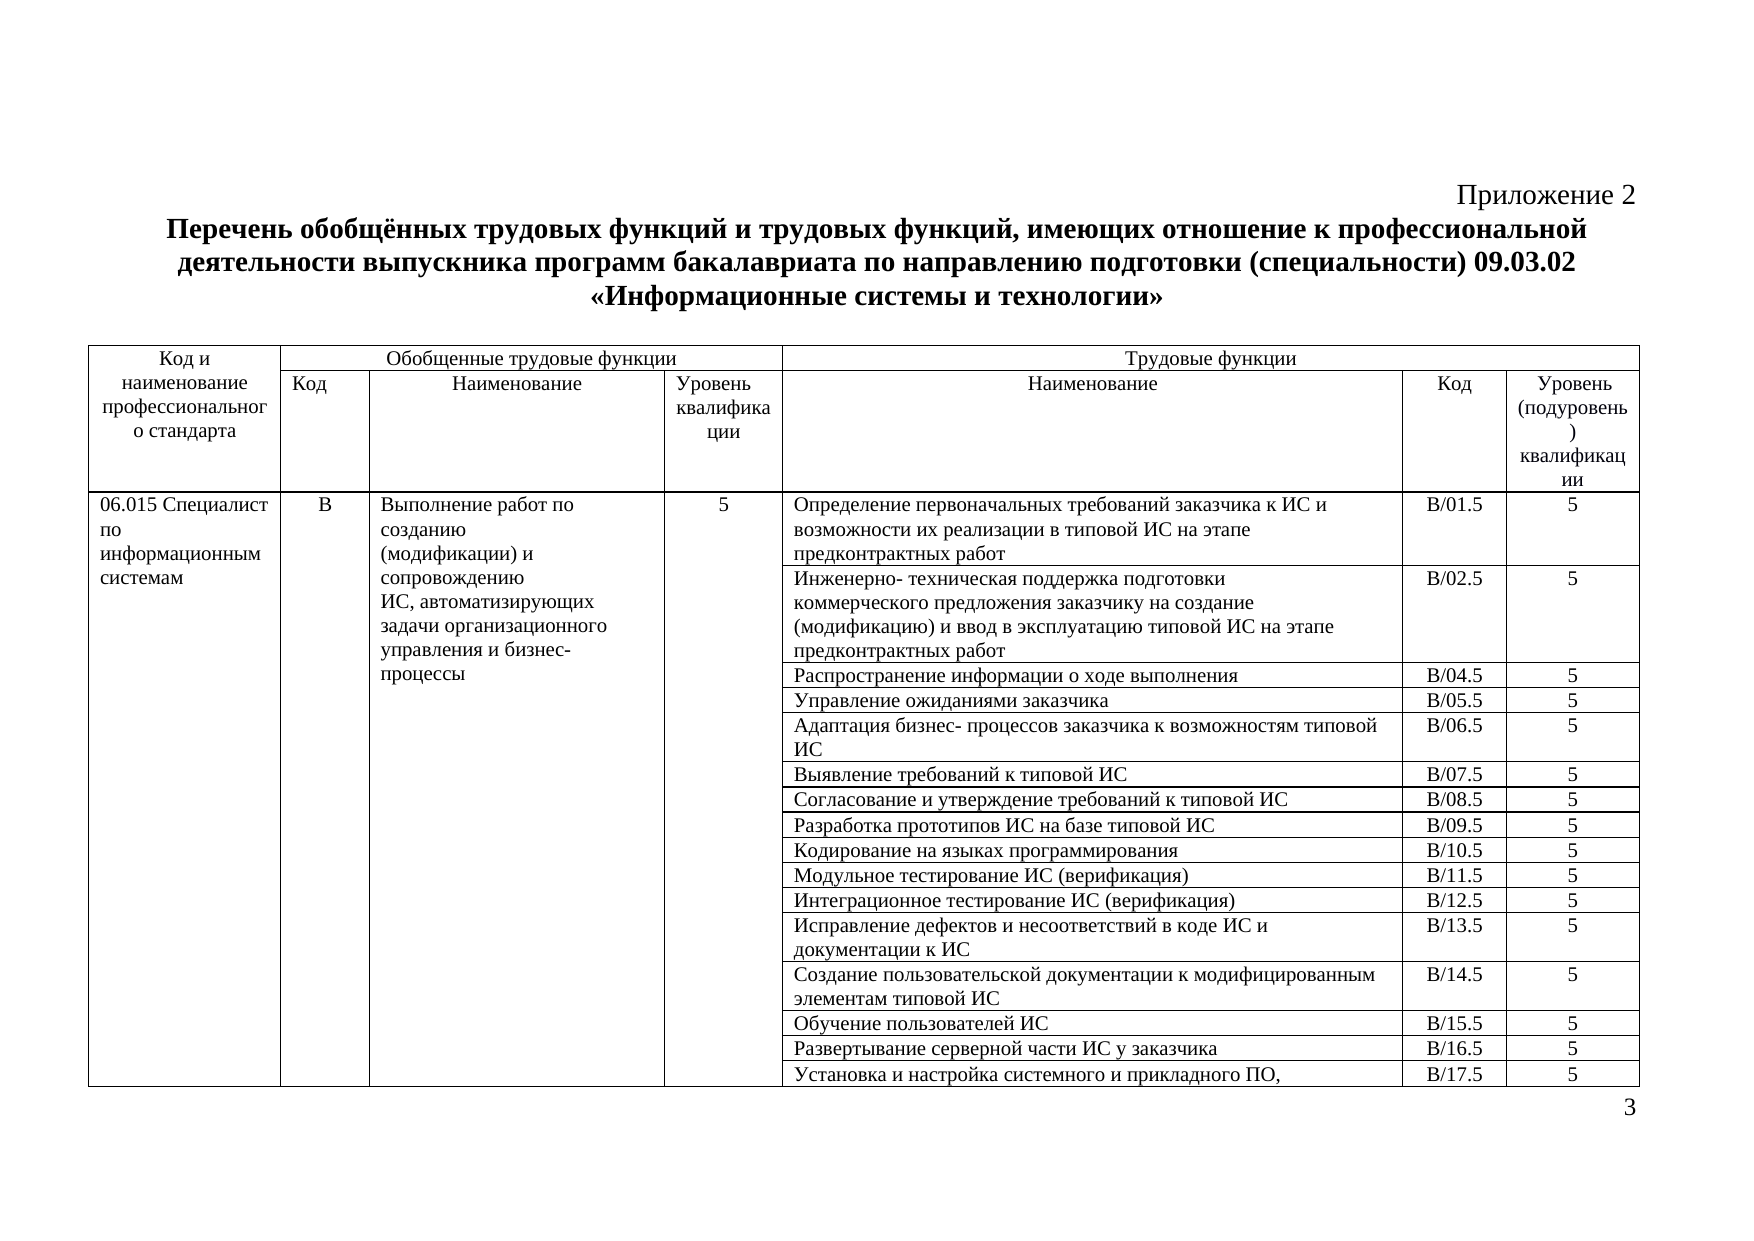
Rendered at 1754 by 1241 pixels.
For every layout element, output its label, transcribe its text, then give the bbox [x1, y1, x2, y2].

table_cell Обучение пользователей ИС [783, 1011, 1402, 1035]
table_cell 5 [1507, 962, 1639, 1010]
table_cell Уровень квалификации [665, 371, 782, 491]
table_cell Код [1403, 371, 1506, 491]
table_cell 5 [1507, 566, 1639, 662]
table_cell B/11.5 [1403, 863, 1506, 887]
table_cell Наименование [783, 371, 1402, 491]
table_cell 5 [1507, 813, 1639, 837]
table_cell Инженерно- техническая поддержка подготовки коммерческого предложения заказчику на создание (модификацию) и ввод в эксплуатацию типовой ИС на этапе предконтрактных работ [783, 566, 1402, 662]
table_cell 5 [1507, 713, 1639, 761]
table_cell 5 [665, 493, 782, 1086]
table_cell B/01.5 [1403, 493, 1506, 564]
table_cell B/17.5 [1403, 1061, 1506, 1086]
text Перечень обобщённых трудовых функций и трудовых функций, имеющих отношение к профессиональной деятельности выпускника программ бакалавриата по направлению подготовки (специальности) 09.03.02 «Информационные системы и технологии» [118, 211, 1636, 311]
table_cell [783, 1061, 1402, 1086]
table_cell Модульное тестирование ИС (верификация) [783, 863, 1402, 887]
table_cell Кодирование на языках программирования [783, 838, 1402, 862]
table_cell B/07.5 [1403, 762, 1506, 786]
table_cell B/08.5 [1403, 788, 1506, 811]
table_cell Распространение информации о ходе выполнения [783, 663, 1402, 687]
table_cell 5 [1507, 688, 1639, 712]
table_cell Адаптация бизнес- процессов заказчика к возможностям типовой ИС [783, 713, 1402, 761]
table_cell 5 [1507, 493, 1639, 564]
table_cell 06.015 Специалист по информационным системам [89, 493, 280, 1086]
table_header Трудовые функции [783, 346, 1639, 370]
table_cell 5 [1507, 1011, 1639, 1035]
table_cell 5 [1507, 663, 1639, 687]
table_cell 5 [1507, 762, 1639, 786]
table_cell B/12.5 [1403, 888, 1506, 912]
table_cell Исправление дефектов и несоответствий в коде ИС и документации к ИС [783, 913, 1402, 961]
table_cell B/16.5 [1403, 1036, 1506, 1060]
table_cell 5 [1507, 838, 1639, 862]
table_header Обобщенные трудовые функции [281, 346, 782, 370]
table_cell 5 [1507, 913, 1639, 961]
table_cell Развертывание серверной части ИС у заказчика [783, 1036, 1402, 1060]
text Приложение 2 [118, 177, 1636, 211]
table_cell B/02.5 [1403, 566, 1506, 662]
table_cell B/04.5 [1403, 663, 1506, 687]
table_cell 5 [1507, 788, 1639, 811]
table_cell Уровень (подуровень) квалификации [1507, 371, 1639, 491]
table_cell B/15.5 [1403, 1011, 1506, 1035]
table_cell Разработка прототипов ИС на базе типовой ИС [783, 813, 1402, 837]
table_cell B/13.5 [1403, 913, 1506, 961]
table_cell Выполнение работ по созданию (модификации) и сопровождению ИС, автоматизирующих задачи организационного управления и бизнес-процессы [370, 493, 664, 1086]
table_cell B/06.5 [1403, 713, 1506, 761]
table_cell 5 [1507, 863, 1639, 887]
table_cell Создание пользовательской документации к модифицированным элементам типовой ИС [783, 962, 1402, 1010]
table_cell Наименование [370, 371, 664, 491]
table_cell 5 [1507, 888, 1639, 912]
table_cell 5 [1507, 1061, 1639, 1086]
table_cell Выявление требований к типовой ИС [783, 762, 1402, 786]
table_cell B/10.5 [1403, 838, 1506, 862]
table_cell Определение первоначальных требований заказчика к ИС и возможности их реализации в типовой ИС на этапе предконтрактных работ [783, 493, 1402, 564]
table_cell Код [281, 371, 369, 491]
table_cell В [281, 493, 369, 1086]
table_cell B/05.5 [1403, 688, 1506, 712]
table_cell B/09.5 [1403, 813, 1506, 837]
table_header Код и наименование профессионального стандарта [89, 346, 280, 491]
table_cell 5 [1507, 1036, 1639, 1060]
table_cell B/14.5 [1403, 962, 1506, 1010]
table_cell Согласование и утверждение требований к типовой ИС [783, 788, 1402, 811]
table_cell Управление ожиданиями заказчика [783, 688, 1402, 712]
table_cell Интеграционное тестирование ИС (верификация) [783, 888, 1402, 912]
